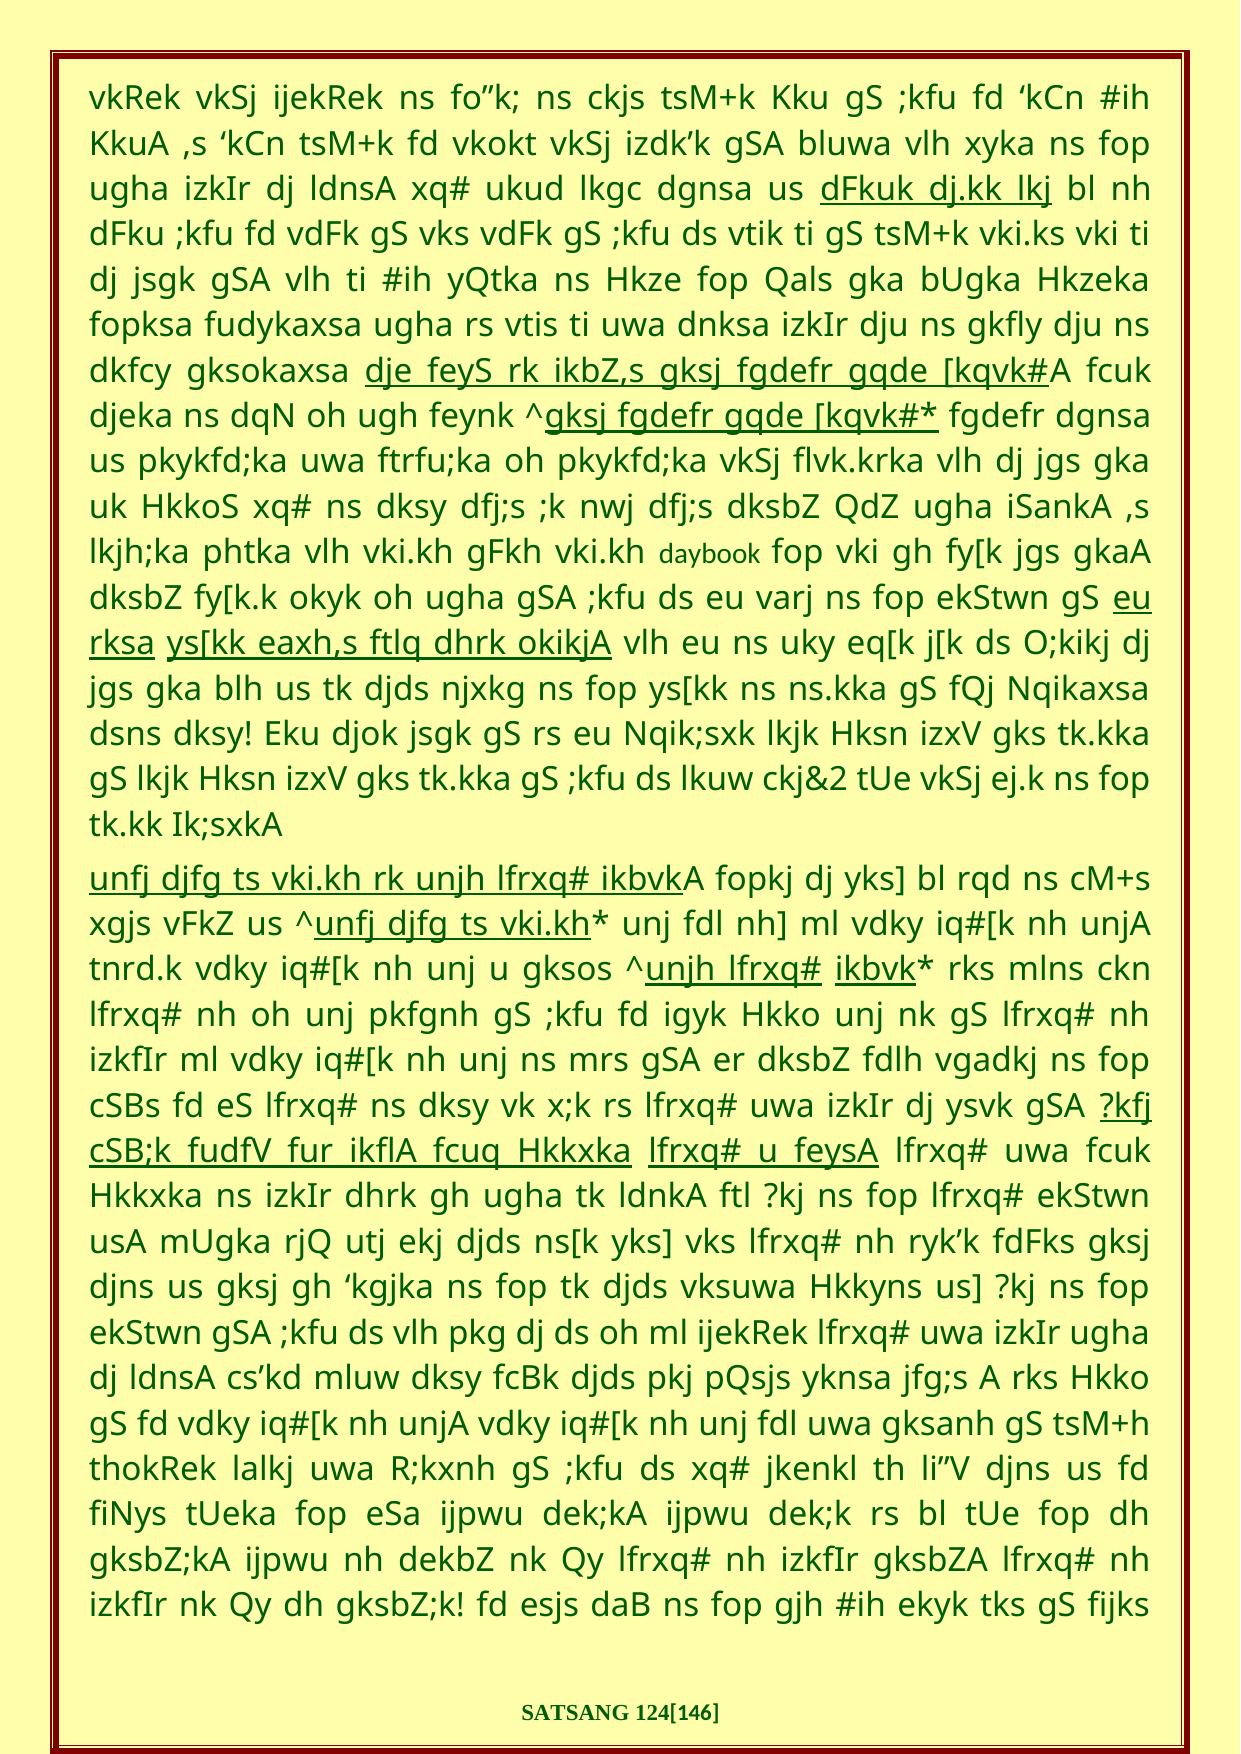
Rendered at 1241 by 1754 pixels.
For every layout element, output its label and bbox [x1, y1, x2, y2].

text [89, 854, 1152, 1626]
text [89, 74, 1152, 846]
